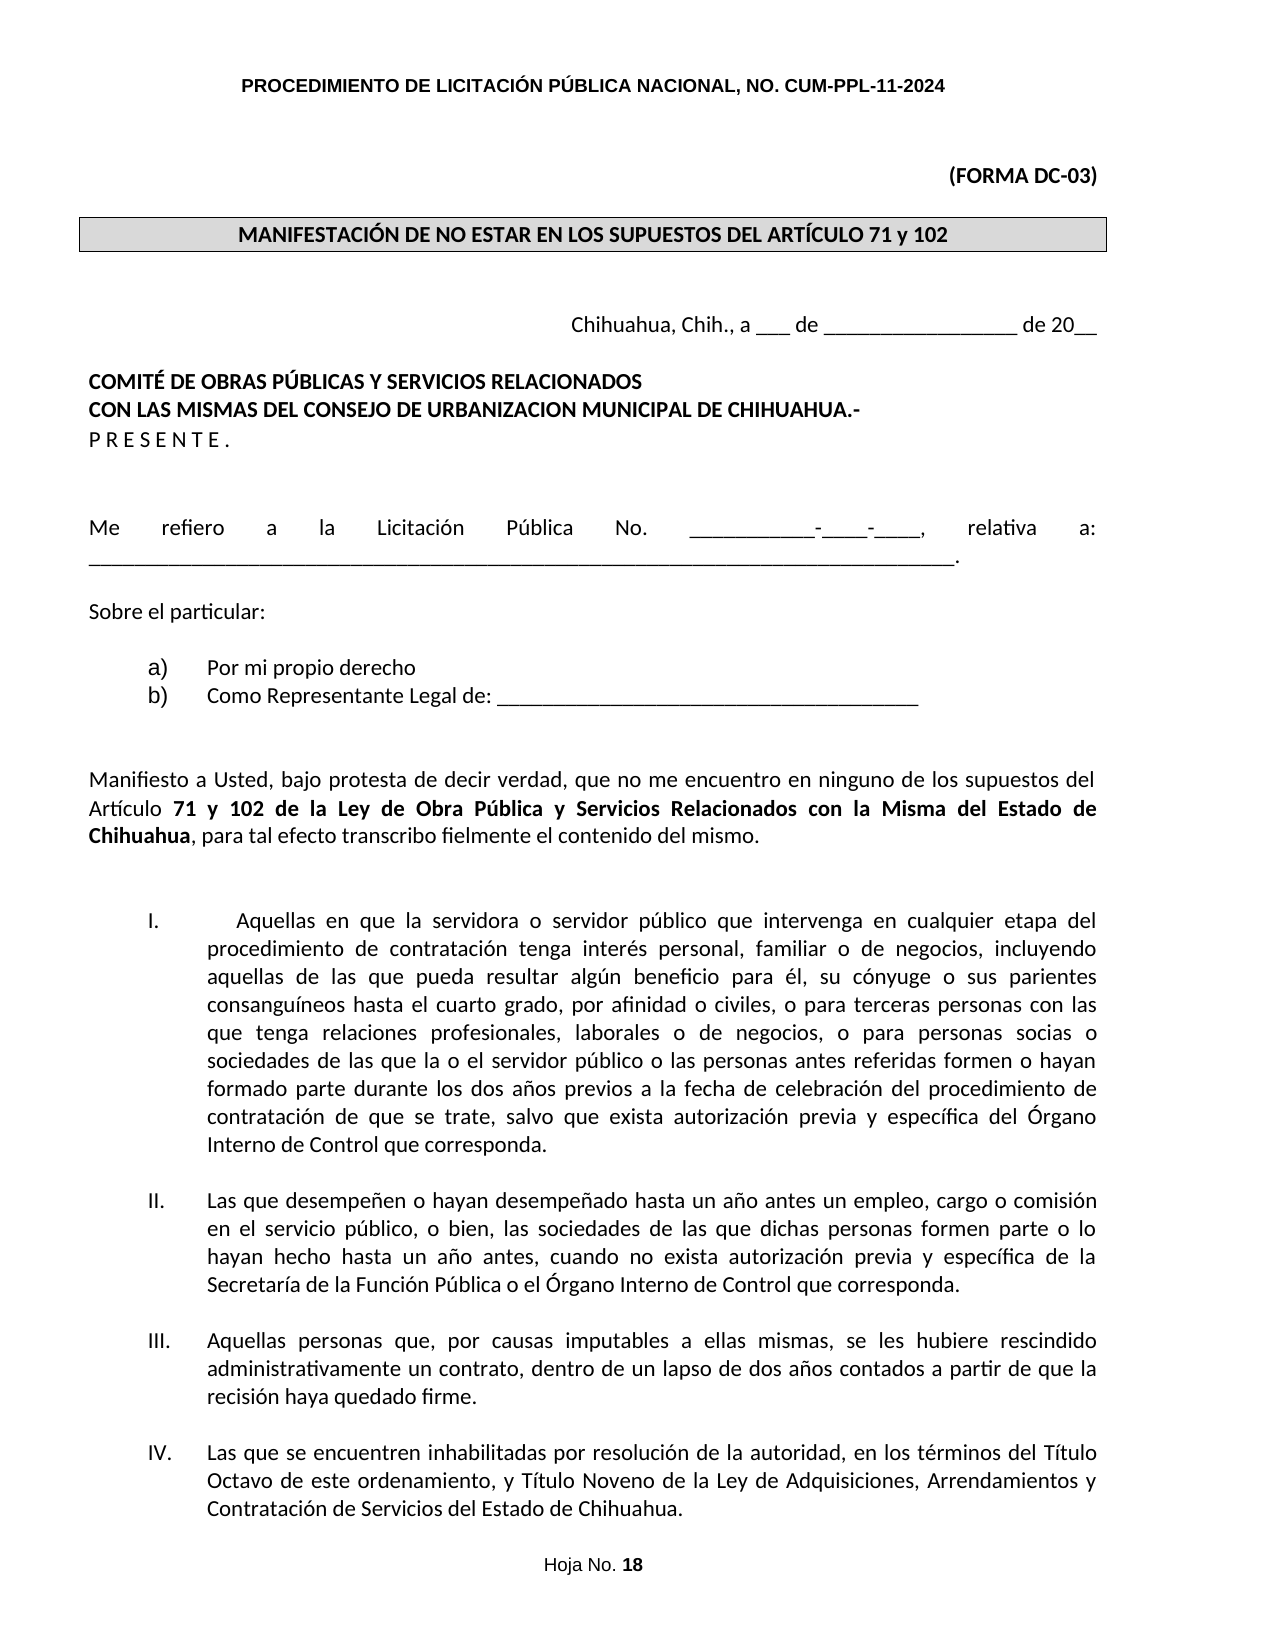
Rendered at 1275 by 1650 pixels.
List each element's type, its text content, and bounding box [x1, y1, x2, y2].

text CON LAS MISMAS DEL CONSEJO DE URBANIZACION MUNICIPAL DE CHIHUAHUA.- [89, 395, 1098, 423]
list Aquellas en que la servidora o servidor público que intervenga en cualquier etapa del procedimiento de contratación tenga interés personal, familiar o de negocios, incluyendo aquellas de las que pueda resultar algún beneficio para él, su cónyuge o sus parientes consanguíneos hasta el cuarto grado, por afinidad o civiles, o para terceras personas con las que tenga relaciones profesionales, laborales o de negocios, o para personas socias o sociedades de las que la o el servidor público o las personas antes referidas formen o hayan formado parte durante los dos años previos a la fecha de celebración del procedimiento de contratación de que se trate, salvo que exista autorización previa y específica del Órgano Interno de Control que corresponda. [148, 906, 1098, 1158]
text Me refiero a la Licitación Pública No. ___________-____-____, relativa a: ____________________________________________________________________________. [89, 513, 1098, 569]
text Manifiesto a Usted, bajo protesta de decir verdad, que no me encuentro en ninguno de los supuestos del Artículo 71 y 102 de la Ley de Obra Pública y Servicios Relacionados con la Misma del Estado de Chihuahua, para tal efecto transcribo fielmente el contenido del mismo. [89, 766, 1098, 850]
text Sobre el particular: [89, 597, 1098, 626]
list Por mi propio derecho [148, 653, 1098, 682]
text MANIFESTACIÓN DE NO ESTAR EN LOS SUPUESTOS DEL ARTÍCULO 71 y 102 [80, 218, 1106, 251]
text Chihuahua, Chih., a ___ de _________________ de 20__ [89, 308, 1098, 339]
list Aquellas personas que, por causas imputables a ellas mismas, se les hubiere rescindido administrativamente un contrato, dentro de un lapso de dos años contados a partir de que la recisión haya quedado firme. [148, 1326, 1098, 1410]
text (FORMA DC-03) [89, 161, 1098, 189]
list Las que se encuentren inhabilitadas por resolución de la autoridad, en los términos del Título Octavo de este ordenamiento, y Título Noveno de la Ley de Adquisiciones, Arrendamientos y Contratación de Servicios del Estado de Chihuahua. [148, 1438, 1098, 1522]
text II. Las que desempeñen o hayan desempeñado hasta un año antes un empleo, cargo o comisión en el servicio público, o bien, las sociedades de las que dichas personas formen parte o lo hayan hecho hasta un año antes, cuando no exista autorización previa y específica de la Secretaría de la Función Pública o el Órgano Interno de Control que corresponda. [148, 1186, 1098, 1298]
list Como Representante Legal de: _____________________________________ [148, 682, 1098, 709]
text P R E S E N T E . [89, 423, 1098, 454]
text COMITÉ DE OBRAS PÚBLICAS Y SERVICIOS RELACIONADOS [89, 367, 1098, 395]
